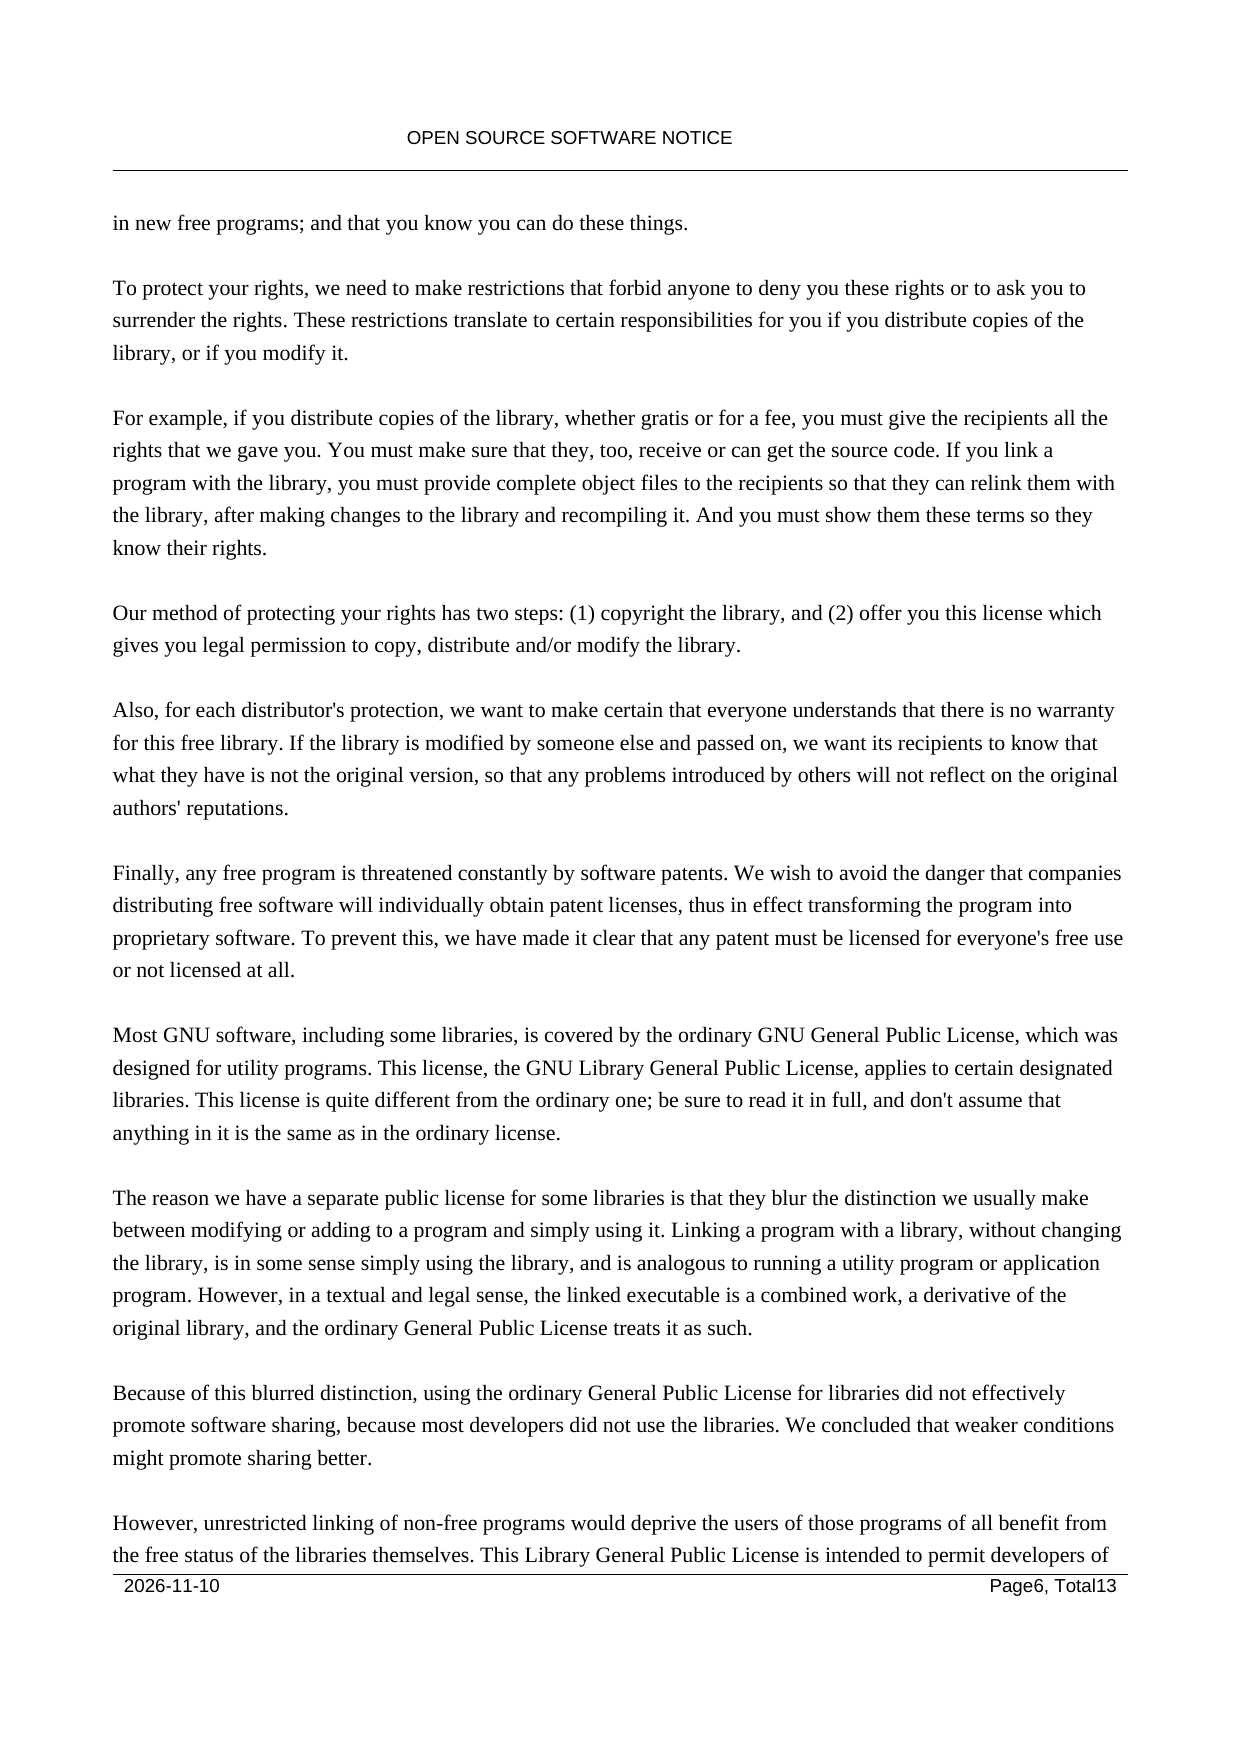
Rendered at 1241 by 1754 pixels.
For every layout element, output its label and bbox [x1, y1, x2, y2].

text [112, 206, 1128, 1571]
